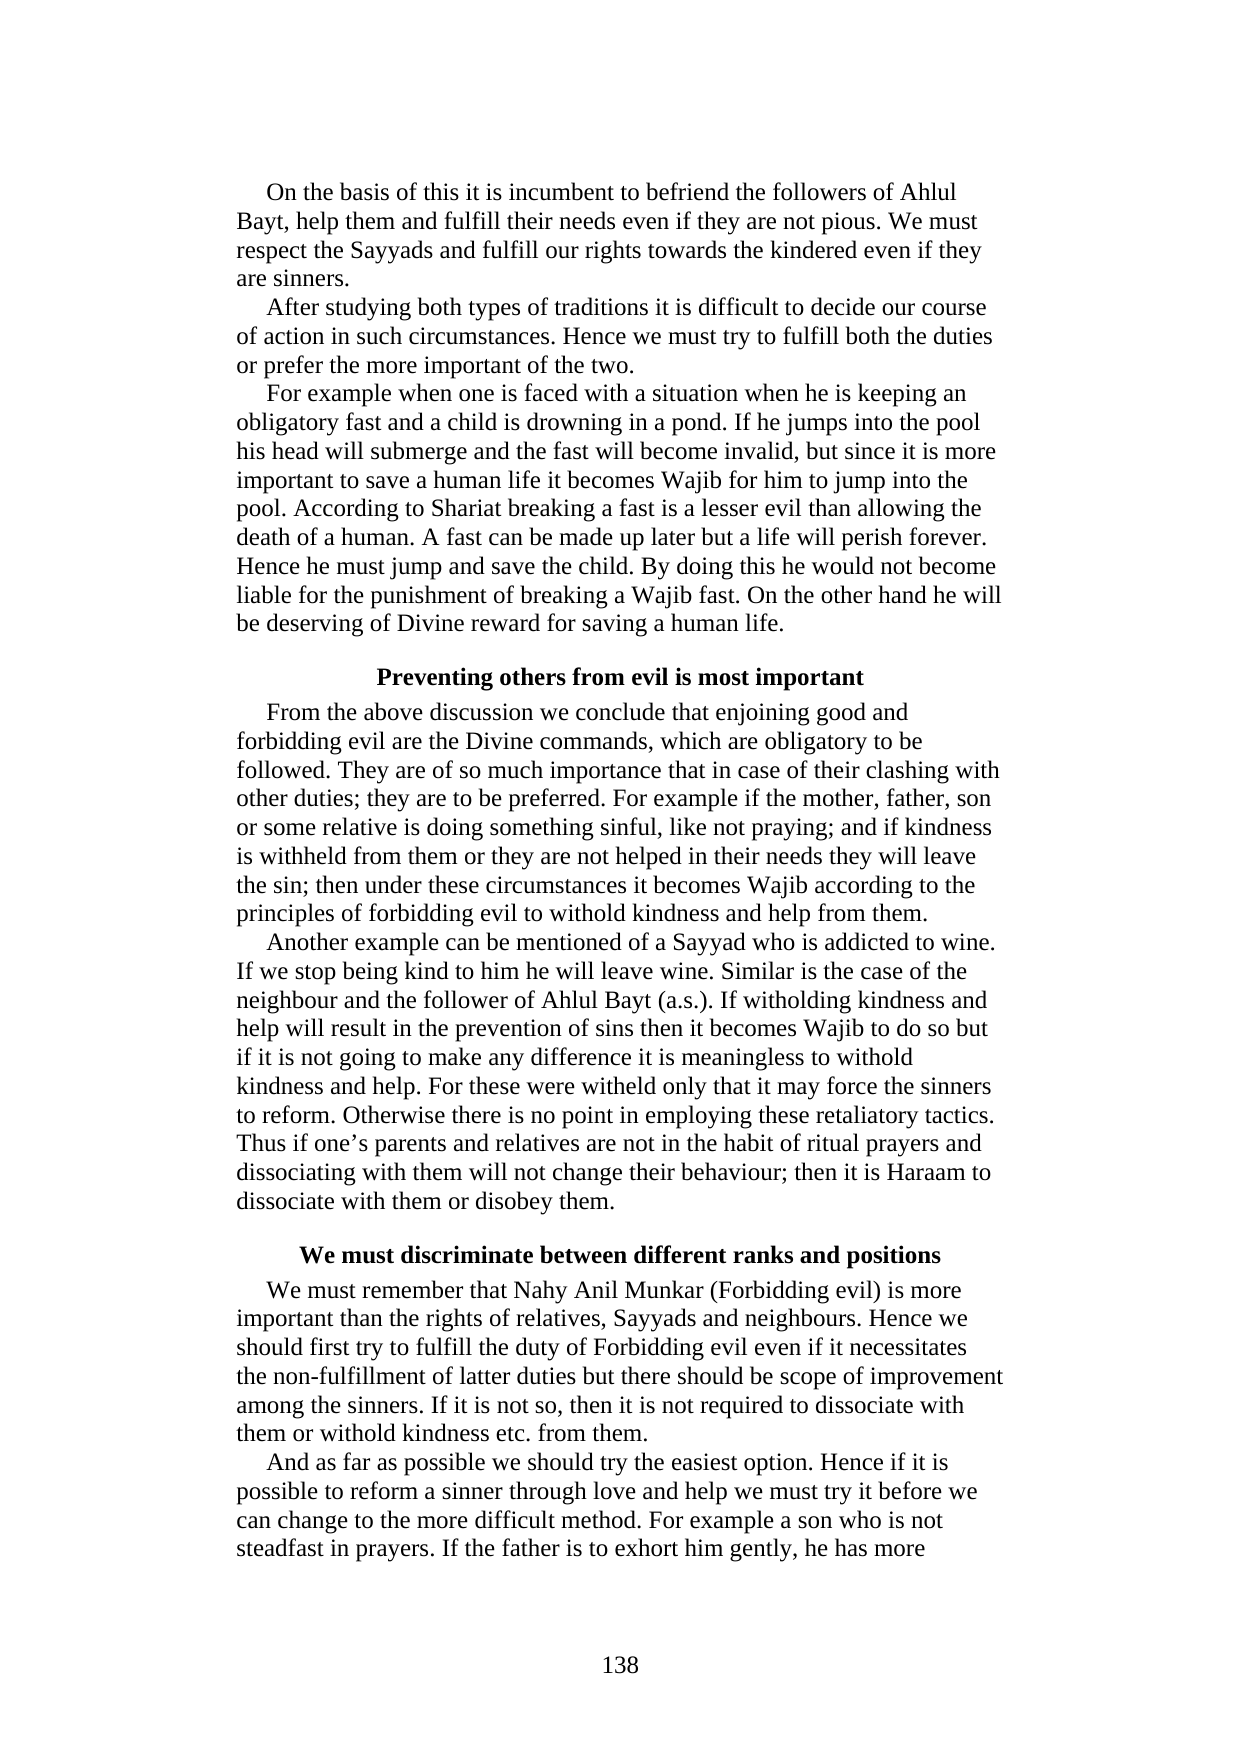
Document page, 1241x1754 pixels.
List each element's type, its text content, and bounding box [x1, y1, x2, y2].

text From the above discussion we conclude that enjoining good and forbidding evil are the Divine commands, which are obligatory to be followed. They are of so much importance that in case of their clashing with other duties; they are to be preferred. For example if the mother, father, son or some relative is doing something sinful, like not praying; and if kindness is withheld from them or they are not helped in their needs they will leave the sin; then under these circumstances it becomes Wajib according to the principles of forbidding evil to withold kindness and help from them. [236, 697, 1004, 927]
text On the basis of this it is incumbent to befriend the followers of Ahlul Bayt, help them and fulfill their needs even if they are not pious. We must respect the Sayyads and fulfill our rights towards the kindered even if they are sinners. [236, 177, 1004, 292]
text We must remember that Nahy Anil Munkar (Forbidding evil) is more important than the rights of relatives, Sayyads and neighbours. Hence we should first try to fulfill the duty of Forbidding evil even if it necessitates the non-fulfillment of latter duties but there should be scope of improvement among the sinners. If it is not so, then it is not required to dissociate with them or withold kindness etc. from them. [236, 1275, 1004, 1447]
text For example when one is faced with a situation when he is keeping an obligatory fast and a child is drowning in a pond. If he jumps into the pool his head will submerge and the fast will become invalid, but since it is more important to save a human life it becomes Wajib for him to jump into the pool. According to Shariat breaking a fast is a lesser evil than allowing the death of a human. A fast can be made up later but a life will perish forever. Hence he must jump and save the child. By doing this he would not become liable for the punishment of breaking a Wajib fast. On the other hand he will be deserving of Divine reward for saving a human life. [236, 378, 1004, 637]
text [236, 1447, 1004, 1562]
subtitle Preventing others from evil is most important [236, 662, 1004, 691]
text Another example can be mentioned of a Sayyad who is addicted to wine. If we stop being kind to him he will leave wine. Similar is the case of the neighbour and the follower of Ahlul Bayt (a.s.). If witholding kindness and help will result in the prevention of sins then it becomes Wajib to do so but if it is not going to make any difference it is meaningless to withold kindness and help. For these were witheld only that it may force the sinners to reform. Otherwise there is no point in employing these retaliatory tactics. Thus if one’s parents and relatives are not in the habit of ritual prayers and dissociating with them will not change their behaviour; then it is Haraam to dissociate with them or disobey them. [236, 927, 1004, 1215]
subtitle We must discriminate between different ranks and positions [236, 1240, 1004, 1268]
text After studying both types of traditions it is difficult to decide our course of action in such circumstances. Hence we must try to fulfill both the duties or prefer the more important of the two. [236, 292, 1004, 378]
